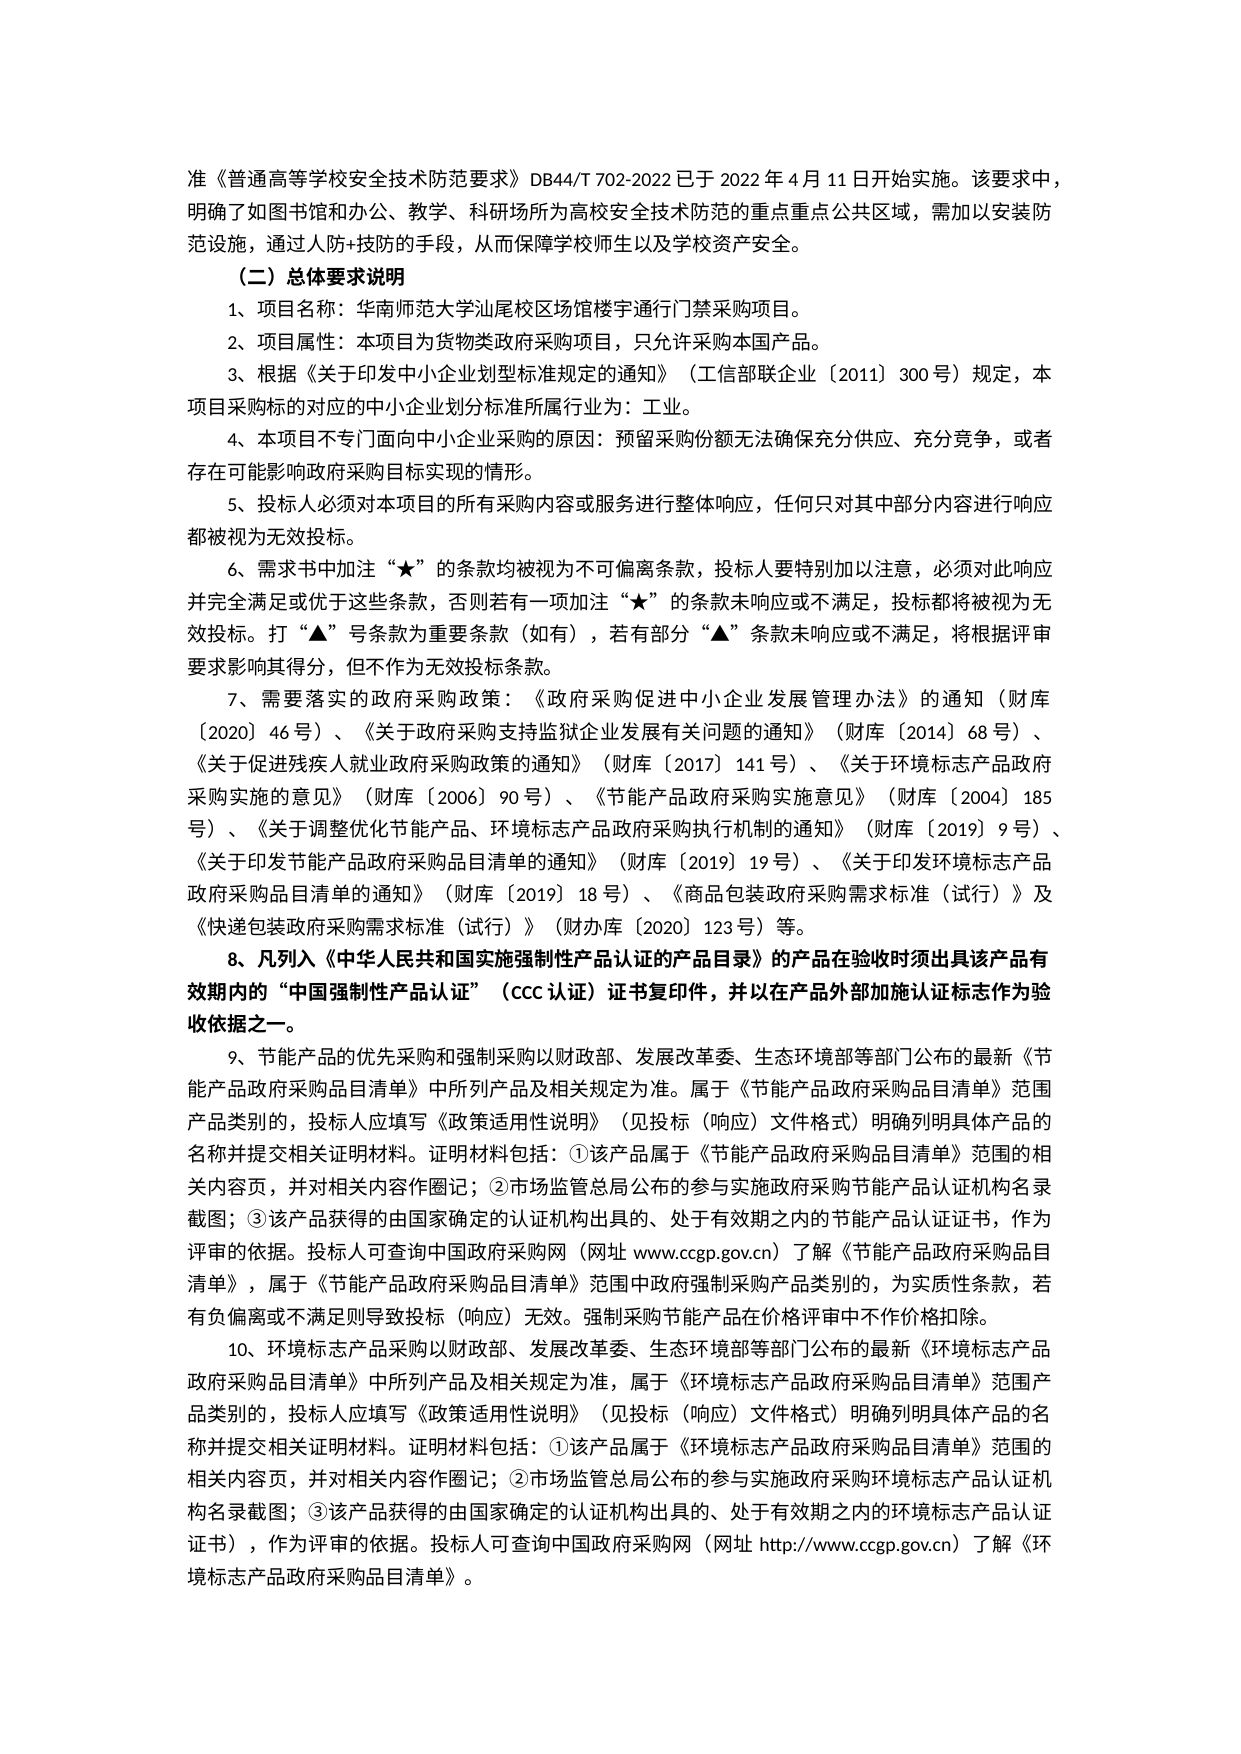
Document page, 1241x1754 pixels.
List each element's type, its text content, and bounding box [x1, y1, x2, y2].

text 8、凡列入《中华人民共和国实施强制性产品认证的产品目录》的产品在验收时须出具该产品有效期内的“中国强制性产品认证”（CCC认证）证书复印件，并以在产品外部加施认证标志作为验收依据之一。 [187, 942, 1053, 1039]
text 7、需要落实的政府采购政策：《政府采购促进中小企业发展管理办法》的通知（财库〔2020〕46号）、《关于政府采购支持监狱企业发展有关问题的通知》（财库〔2014〕68号）、《关于促进残疾人就业政府采购政策的通知》（财库〔2017〕141号）、《关于环境标志产品政府采购实施的意见》（财库〔2006〕90号）、《节能产品政府采购实施意见》（财库〔2004〕185号）、《关于调整优化节能产品、环境标志产品政府采购执行机制的通知》（财库〔2019〕9号）、《关于印发节能产品政府采购品目清单的通知》（财库〔2019〕19号）、《关于印发环境标志产品政府采购品目清单的通知》（财库〔2019〕18号）、《商品包装政府采购需求标准（试行）》及《快递包装政府采购需求标准（试行）》（财办库〔2020〕123号）等。 [187, 682, 1053, 942]
text 10、环境标志产品采购以财政部、发展改革委、生态环境部等部门公布的最新《环境标志产品政府采购品目清单》中所列产品及相关规定为准，属于《环境标志产品政府采购品目清单》范围产品类别的，投标人应填写《政策适用性说明》（见投标（响应）文件格式）明确列明具体产品的名称并提交相关证明材料。证明材料包括：①该产品属于《环境标志产品政府采购品目清单》范围的相关内容页，并对相关内容作圈记；②市场监管总局公布的参与实施政府采购环境标志产品认证机构名录截图；③该产品获得的由国家确定的认证机构出具的、处于有效期之内的环境标志产品认证证书），作为评审的依据。投标人可查询中国政府采购网（网址http://www.ccgp.gov.cn）了解《环境标志产品政府采购品目清单》。 [187, 1332, 1053, 1592]
text 3、根据《关于印发中小企业划型标准规定的通知》（工信部联企业〔2011〕300号）规定，本项目采购标的对应的中小企业划分标准所属行业为：工业。 [187, 357, 1053, 422]
text 4、本项目不专门面向中小企业采购的原因：预留采购份额无法确保充分供应、充分竞争，或者存在可能影响政府采购目标实现的情形。 [187, 422, 1053, 487]
text （二）总体要求说明 [187, 259, 1053, 292]
text 6、需求书中加注“★”的条款均被视为不可偏离条款，投标人要特别加以注意，必须对此响应并完全满足或优于这些条款，否则若有一项加注“★”的条款未响应或不满足，投标都将被视为无效投标。打“▲”号条款为重要条款（如有），若有部分“▲”条款未响应或不满足，将根据评审要求影响其得分，但不作为无效投标条款。 [187, 552, 1053, 682]
text 2、项目属性：本项目为货物类政府采购项目，只允许采购本国产品。 [187, 324, 1053, 357]
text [187, 162, 1053, 259]
text 9、节能产品的优先采购和强制采购以财政部、发展改革委、生态环境部等部门公布的最新《节能产品政府采购品目清单》中所列产品及相关规定为准。属于《节能产品政府采购品目清单》范围产品类别的，投标人应填写《政策适用性说明》（见投标（响应）文件格式）明确列明具体产品的名称并提交相关证明材料。证明材料包括：①该产品属于《节能产品政府采购品目清单》范围的相关内容页，并对相关内容作圈记；②市场监管总局公布的参与实施政府采购节能产品认证机构名录截图；③该产品获得的由国家确定的认证机构出具的、处于有效期之内的节能产品认证证书，作为评审的依据。投标人可查询中国政府采购网（网址www.ccgp.gov.cn）了解《节能产品政府采购品目清单》，属于《节能产品政府采购品目清单》范围中政府强制采购产品类别的，为实质性条款，若有负偏离或不满足则导致投标（响应）无效。强制采购节能产品在价格评审中不作价格扣除。 [187, 1039, 1053, 1332]
text 1、项目名称：华南师范大学汕尾校区场馆楼宇通行门禁采购项目。 [187, 292, 1053, 324]
text 5、投标人必须对本项目的所有采购内容或服务进行整体响应，任何只对其中部分内容进行响应都被视为无效投标。 [187, 487, 1053, 552]
